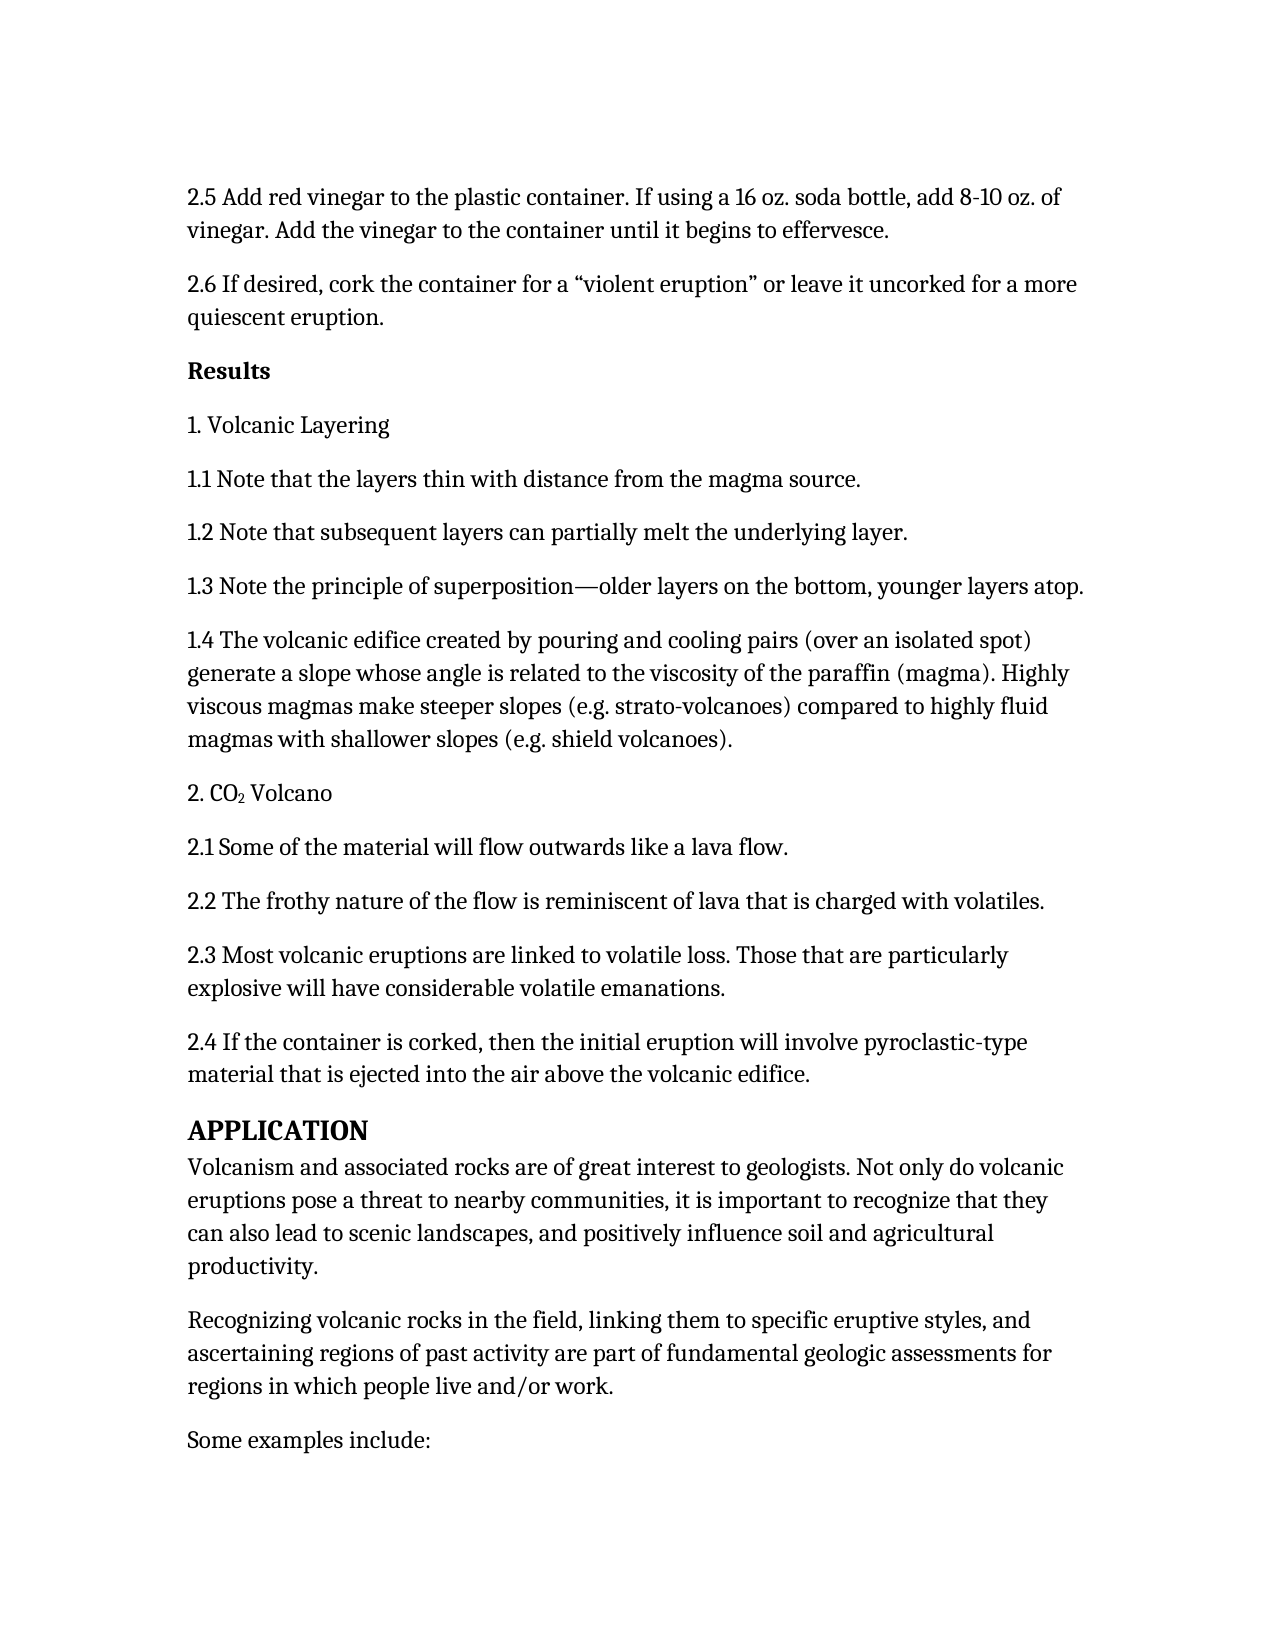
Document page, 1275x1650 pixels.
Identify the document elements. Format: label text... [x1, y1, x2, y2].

text 1. Volcanic Layering [187, 411, 1087, 439]
text 1.1 Note that the layers thin with distance from the magma source. [187, 464, 1087, 493]
text Results [187, 357, 1087, 386]
text 2. CO2 Volcano [187, 779, 1087, 808]
text 2.1 Some of the material will flow outwards like a lava flow. [187, 833, 1087, 862]
text 2.2 The frothy nature of the flow is reminiscent of lava that is charged with volatiles. [187, 887, 1087, 915]
text APPLICATION [187, 1114, 1087, 1148]
text 2.6 If desired, cork the container for a “violent eruption” or leave it uncorked for a more quiescent eruption. [187, 270, 1087, 332]
text 2.5 Add red vinegar to the plastic container. If using a 16 oz. soda bottle, add 8-10 oz. of vinegar. Add the vinegar to the container until it begins to effervesce. [187, 150, 1087, 245]
text Volcanism and associated rocks are of great interest to geologists. Not only do volcanic eruptions pose a threat to nearby communities, it is important to recognize that they can also lead to scenic landscapes, and positively influence soil and agricultural productivity. [187, 1153, 1087, 1281]
text 1.2 Note that subsequent layers can partially melt the underlying layer. [187, 518, 1087, 547]
text Some examples include: [187, 1426, 1087, 1454]
text 1.3 Note the principle of superposition—older layers on the bottom, younger layers atop. [187, 572, 1087, 601]
text 2.3 Most volcanic eruptions are linked to volatile loss. Those that are particularly explosive will have considerable volatile emanations. [187, 941, 1087, 1002]
text 2.4 If the container is corked, then the initial eruption will involve pyroclastic-type material that is ejected into the air above the volcanic edifice. [187, 1027, 1087, 1089]
text Recognizing volcanic rocks in the field, linking them to specific eruptive styles, and ascertaining regions of past activity are part of fundamental geologic assessments for regions in which people live and/or work. [187, 1306, 1087, 1401]
text 1.4 The volcanic edifice created by pouring and cooling pairs (over an isolated spot) generate a slope whose angle is related to the viscosity of the paraffin (magma). Highly viscous magmas make steeper slopes (e.g. strato-volcanoes) compared to highly fluid magmas with shallower slopes (e.g. shield volcanoes). [187, 626, 1087, 754]
